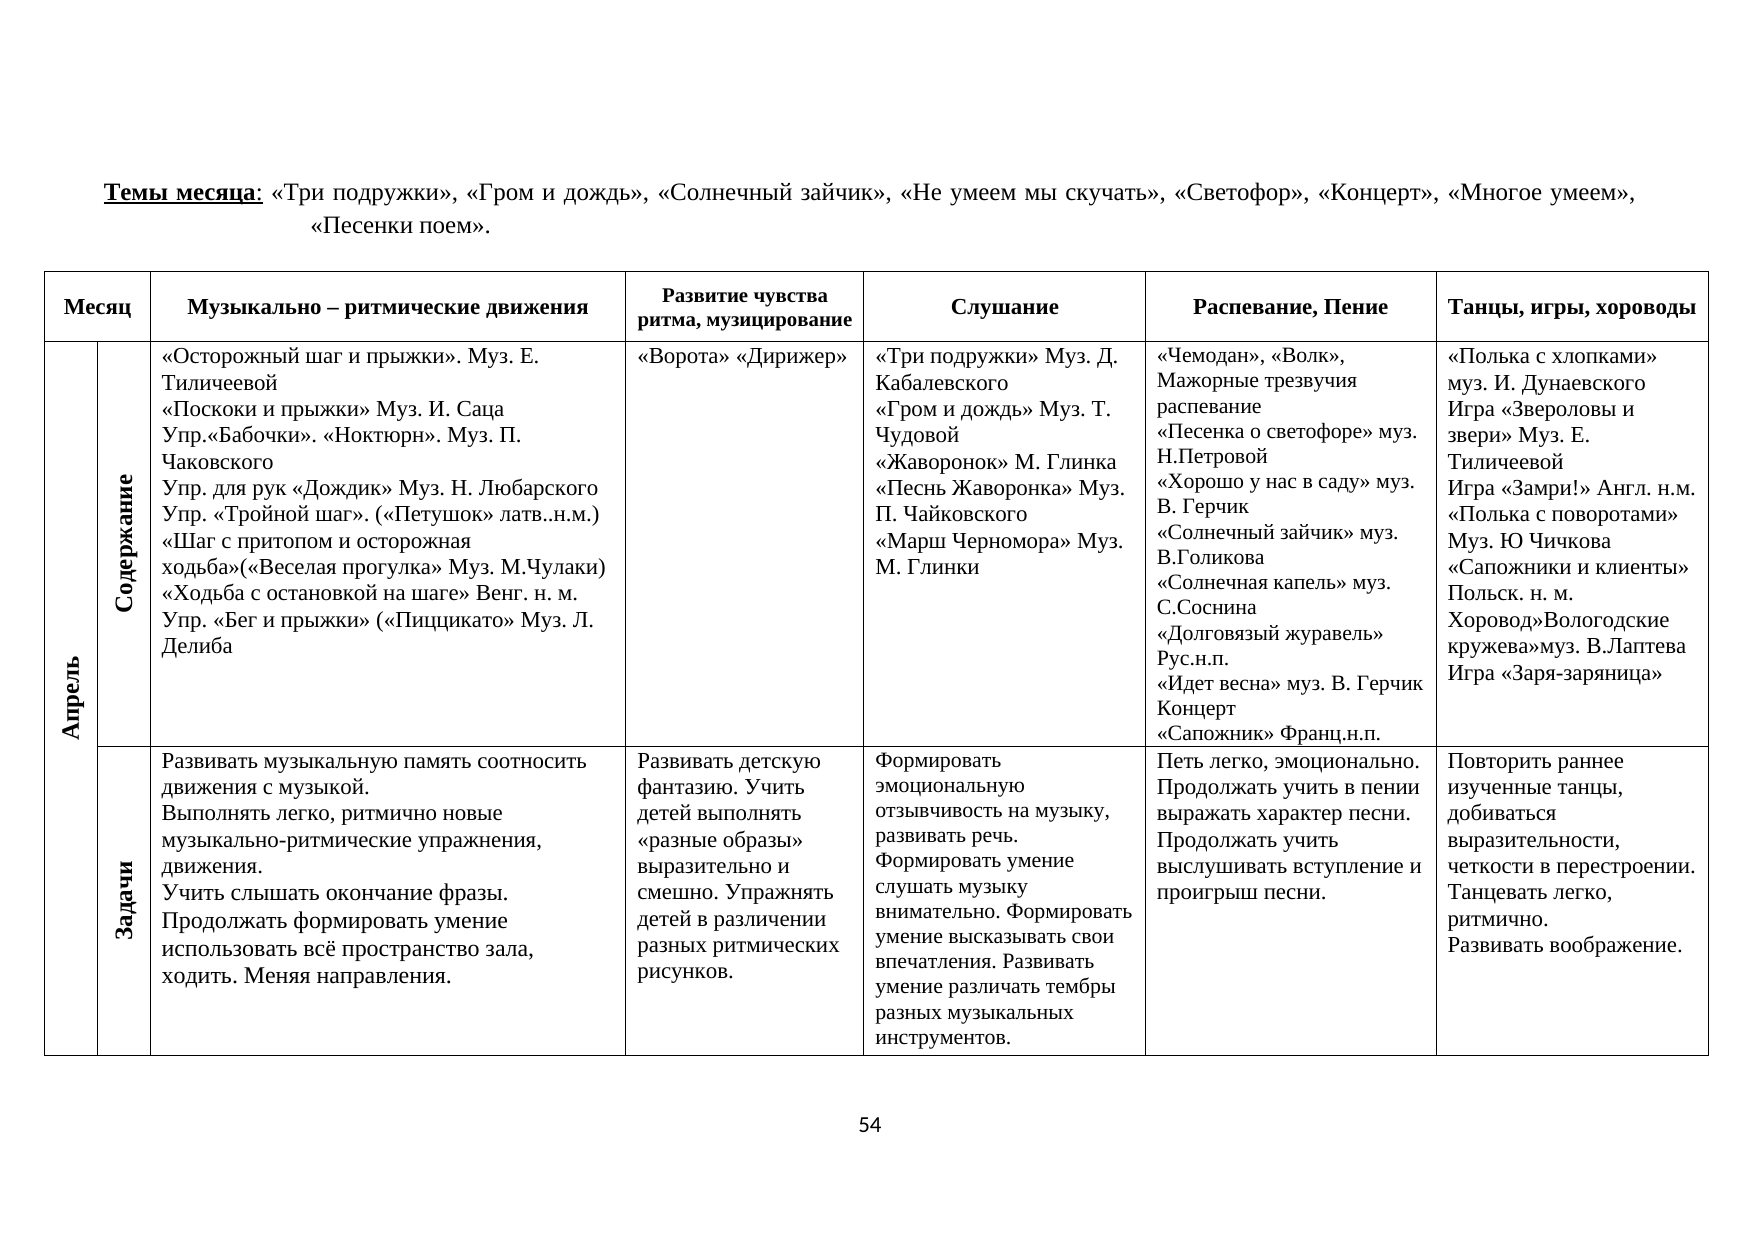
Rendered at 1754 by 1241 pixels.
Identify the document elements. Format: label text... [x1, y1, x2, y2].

table_cell «Чемодан», «Волк», Мажорные трезвучия распевание «Песенка о светофоре» муз. Н.Петровой «Хорошо у нас в саду» муз. В. Герчик «Солнечный зайчик» муз. В.Голикова «Солнечная капель» муз. С.Соснина «Долговязый журавель» Рус.н.п. «Идет весна» муз. В. Герчик Концерт «Сапожник» Франц.н.п. [1146, 342, 1436, 746]
table_header Слушание [864, 272, 1145, 341]
table_cell «Осторожный шаг и прыжки». Муз. Е. Тиличеевой «Поскоки и прыжки» Муз. И. Саца Упр.«Бабочки». «Ноктюрн». Муз. П. Чаковского Упр. для рук «Дождик» Муз. Н. Любарского Упр. «Тройной шаг». («Петушок» латв..н.м.) «Шаг с притопом и осторожная ходьба»(«Веселая прогулка» Муз. М.Чулаки) «Ходьба с остановкой на шаге» Венг. н. м. Упр. «Бег и прыжки» («Пиццикато» Муз. Л. Делиба [151, 342, 625, 746]
text Темы месяца: «Три подружки», «Гром и дождь», «Солнечный зайчик», «Не умеем мы скучать», «Светофор», «Концерт», «Многое умеем», «Песенки поем». [103, 177, 1636, 239]
table_header Танцы, игры, хороводы [1437, 272, 1708, 341]
table_header Распевание, Пение [1146, 272, 1436, 341]
table_cell Петь легко, эмоционально. Продолжать учить в пении выражать характер песни. Продолжать учить выслушивать вступление и проигрыш песни. [1146, 747, 1436, 1055]
table_cell «Три подружки» Муз. Д. Кабалевского «Гром и дождь» Муз. Т. Чудовой «Жаворонок» М. Глинка «Песнь Жаворонка» Муз. П. Чайковского «Марш Черномора» Муз. М. Глинки [864, 342, 1145, 746]
table_header Развитие чувства ритма, музицирование [626, 272, 863, 341]
table_cell Повторить раннее изученные танцы, добиваться выразительности, четкости в перестроении. Танцевать легко, ритмично. Развивать воображение. [1437, 747, 1708, 1055]
table_cell Апрель [45, 342, 97, 1055]
table_cell Задачи [98, 747, 150, 1055]
table_header Месяц [45, 272, 150, 341]
table_cell «Ворота» «Дирижер» [626, 342, 863, 746]
table_cell Формировать эмоциональную отзывчивость на музыку, развивать речь. Формировать умение слушать музыку внимательно. Формировать умение высказывать свои впечатления. Развивать умение различать тембры разных музыкальных инструментов. [864, 747, 1145, 1055]
table_cell «Полька с хлопками» муз. И. Дунаевского Игра «Звероловы и звери» Муз. Е. Тиличеевой Игра «Замри!» Англ. н.м. «Полька с поворотами» Муз. Ю Чичкова «Сапожники и клиенты» Польск. н. м. Хоровод»Вологодские кружева»муз. В.Лаптева Игра «Заря-заряница» [1437, 342, 1708, 746]
table_cell Содержание [98, 342, 150, 746]
table_header Музыкально – ритмические движения [151, 272, 625, 341]
table_cell Развивать музыкальную память соотносить движения с музыкой. Выполнять легко, ритмично новые музыкально-ритмические упражнения, движения. Учить слышать окончание фразы. Продолжать формировать умение использовать всё пространство зала, ходить. Меняя направления. [151, 747, 625, 1055]
table_cell Развивать детскую фантазию. Учить детей выполнять «разные образы» выразительно и смешно. Упражнять детей в различении разных ритмических рисунков. [626, 747, 863, 1055]
